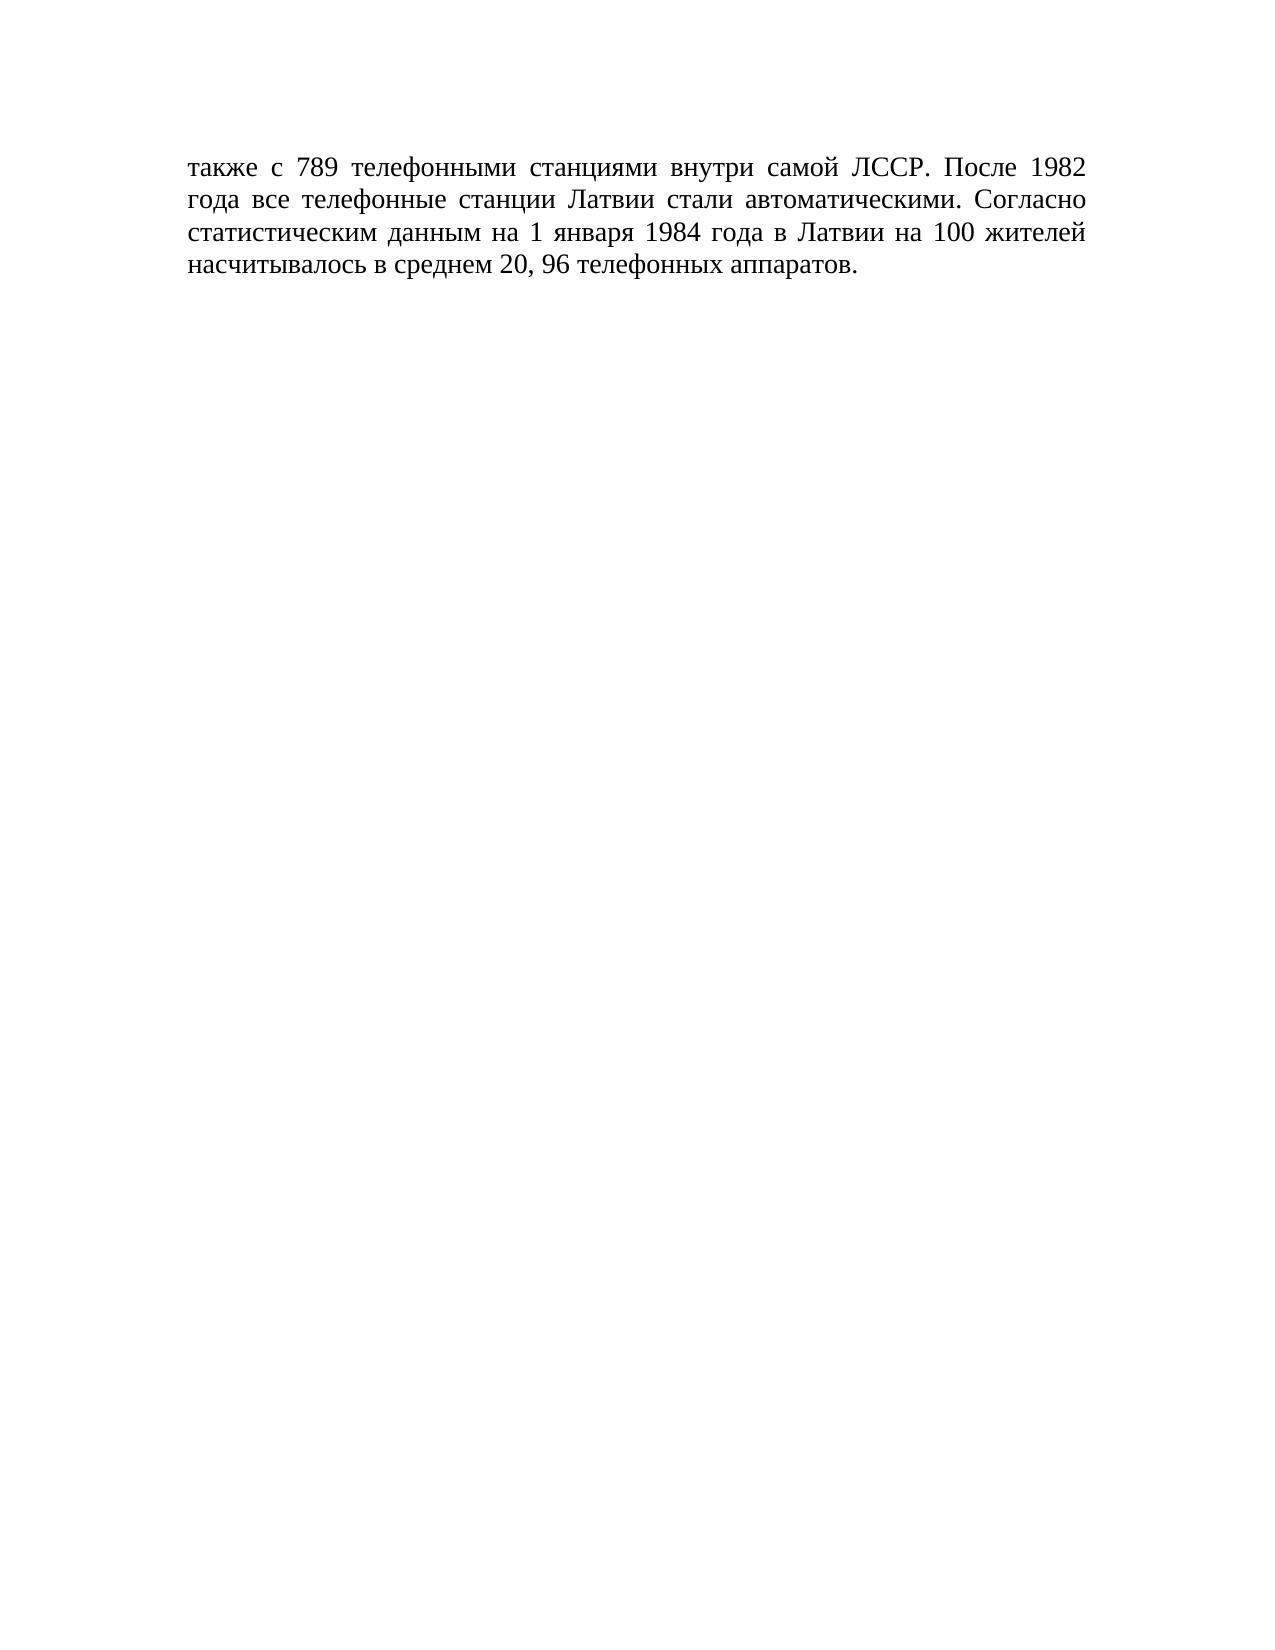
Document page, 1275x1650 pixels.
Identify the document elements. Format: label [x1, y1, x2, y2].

text [187, 150, 1087, 279]
